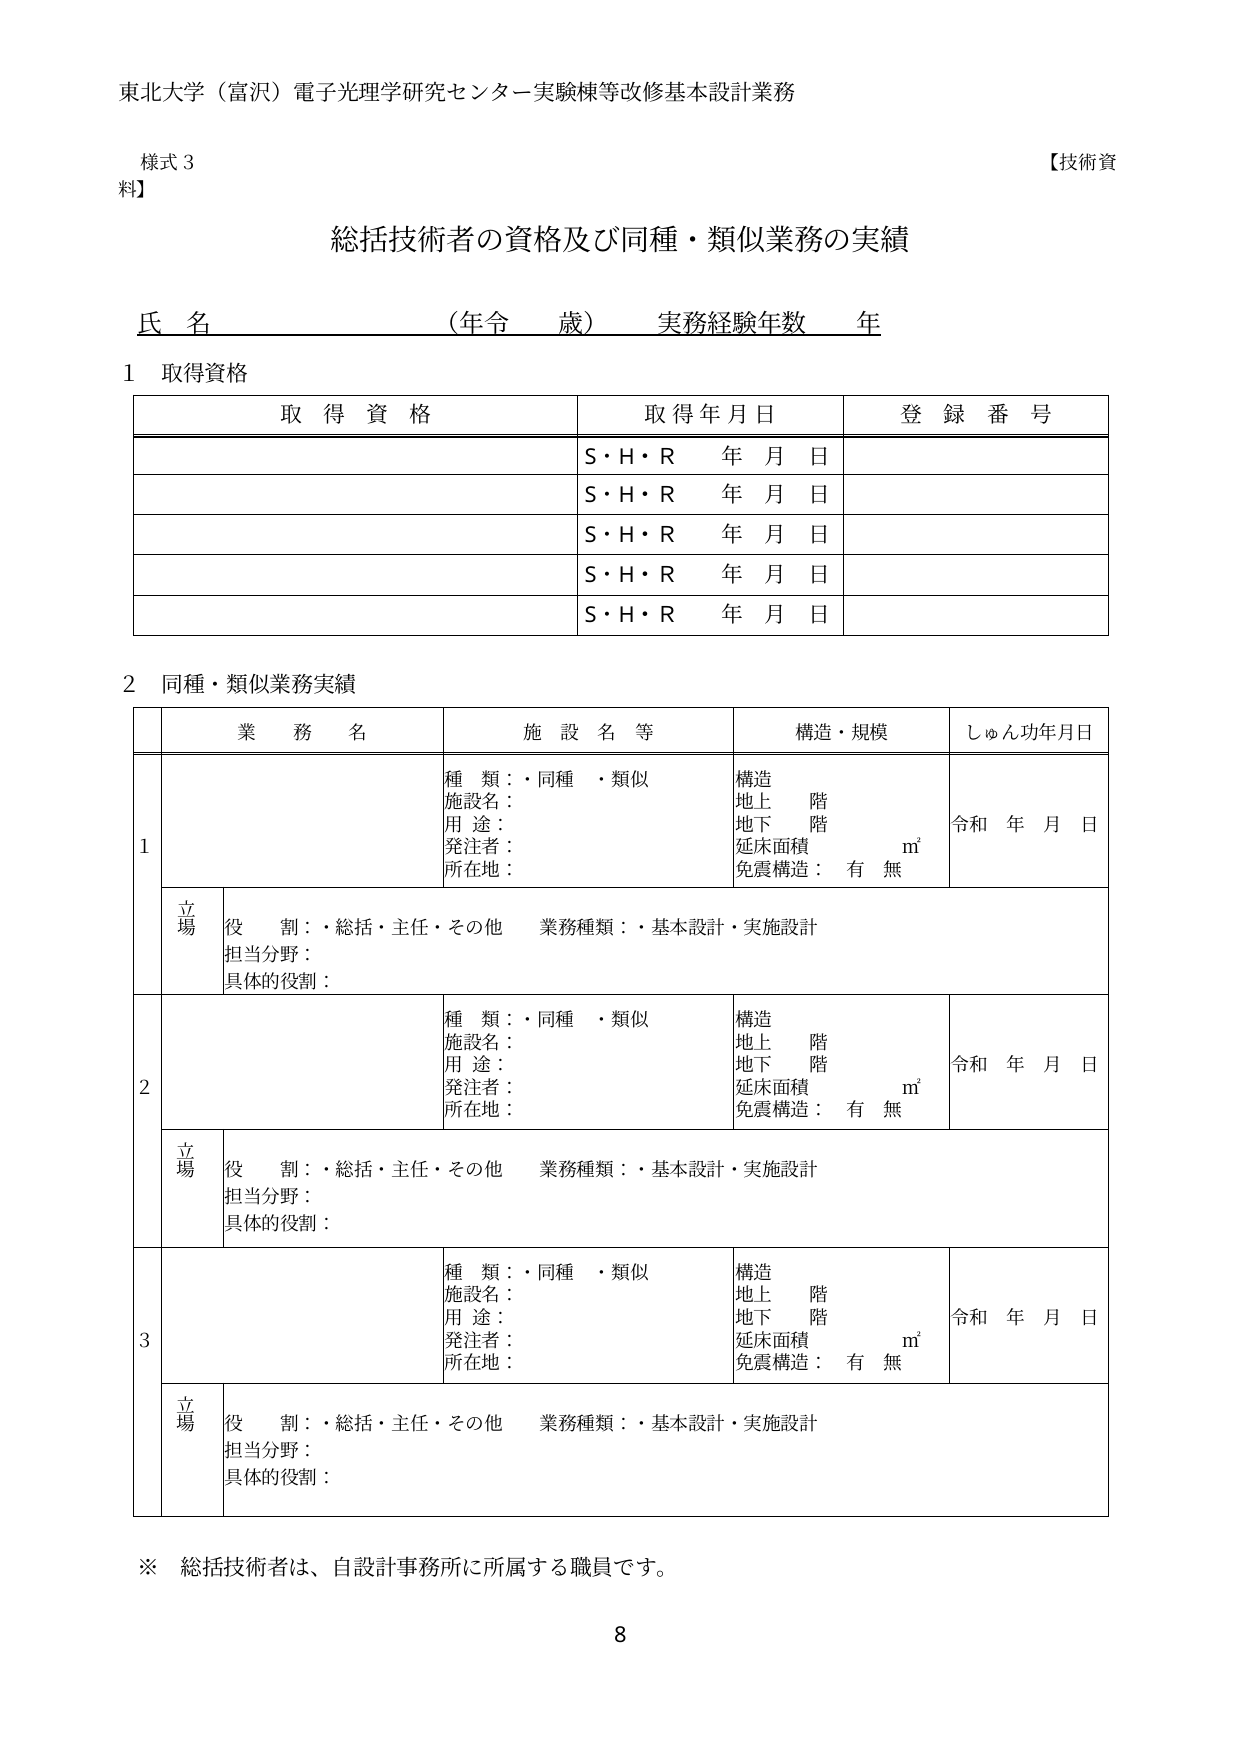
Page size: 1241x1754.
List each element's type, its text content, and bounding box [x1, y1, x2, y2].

table_cell 立場 [162, 1130, 223, 1247]
table_cell ３ [134, 1248, 161, 1516]
table_cell S・H・Ｒ 年 月 日 [578, 475, 843, 514]
table_cell 立場 [162, 888, 223, 994]
table_cell [134, 515, 577, 554]
table_cell [844, 515, 1108, 554]
table_cell [844, 596, 1108, 635]
table_cell [844, 475, 1108, 514]
table_cell S・H・Ｒ 年 月 日 [578, 438, 843, 474]
table_cell 役 割：・総括・主任・その他 業務種類：・基本設計・実施設計 担当分野： 具体的役割： [224, 1130, 1108, 1247]
table_cell [844, 438, 1108, 474]
table_cell １ [134, 755, 161, 994]
table_cell [162, 995, 443, 1129]
table_cell [134, 438, 577, 474]
table_header 取 得 年 月 日 [578, 396, 843, 434]
table_cell 構造 地上 階 地下 階 延床面積 ㎡ 免震構造： 有 無 [734, 1248, 949, 1382]
table_header 構造・規模 [734, 708, 949, 752]
table_cell S・H・Ｒ 年 月 日 [578, 555, 843, 594]
text 総括技術者の資格及び同種・類似業務の実績 [118, 229, 1122, 256]
table_cell 種 類：・同種 ・類似 施設名： 用途： 発注者： 所在地： [444, 1248, 733, 1382]
table_cell [134, 475, 577, 514]
table_cell 令和 年 月 日 [950, 995, 1108, 1129]
table_cell 令和 年 月 日 [950, 1248, 1108, 1382]
table_header [134, 708, 161, 752]
table_cell S・H・Ｒ 年 月 日 [578, 515, 843, 554]
table_cell 構造 地上 階 地下 階 延床面積 ㎡ 免震構造： 有 無 [734, 995, 949, 1129]
table_cell [162, 1248, 443, 1382]
text ２ 同種・類似業務実績 [118, 675, 1122, 697]
table_cell [134, 555, 577, 594]
text ※ 総括技術者は、自設計事務所に所属する職員です。 [118, 1552, 1122, 1581]
table_cell 構造 地上 階 地下 階 延床面積 ㎡ 免震構造： 有 無 [734, 755, 949, 887]
table_header 業 務 名 [162, 708, 443, 752]
text １ 取得資格 [118, 365, 1122, 385]
table_cell 種 類：・同種 ・類似 施設名： 用途： 発注者： 所在地： [444, 755, 733, 887]
table_cell [134, 596, 577, 635]
table_cell 役 割：・総括・主任・その他 業務種類：・基本設計・実施設計 担当分野： 具体的役割： [224, 1384, 1108, 1516]
table_cell S・H・Ｒ 年 月 日 [578, 596, 843, 635]
table_cell 役 割：・総括・主任・その他 業務種類：・基本設計・実施設計 担当分野： 具体的役割： [224, 888, 1108, 994]
table_cell 立場 [162, 1384, 223, 1516]
table_cell [844, 555, 1108, 594]
table_header 登 録 番 号 [844, 396, 1108, 434]
table_cell ２ [134, 995, 161, 1247]
table_cell [162, 755, 443, 887]
text 氏 名 （年令 歳） 実務経験年数 年 [118, 311, 1122, 338]
table_cell 種 類：・同種 ・類似 施設名： 用途： 発注者： 所在地： [444, 995, 733, 1129]
table_header しゅん功年月日 [950, 708, 1108, 752]
table_header 施 設 名 等 [444, 708, 733, 752]
text 様式３ 【技術資料】 [118, 148, 1122, 202]
table_cell 令和 年 月 日 [950, 755, 1108, 887]
table_header 取 得 資 格 [134, 396, 577, 434]
